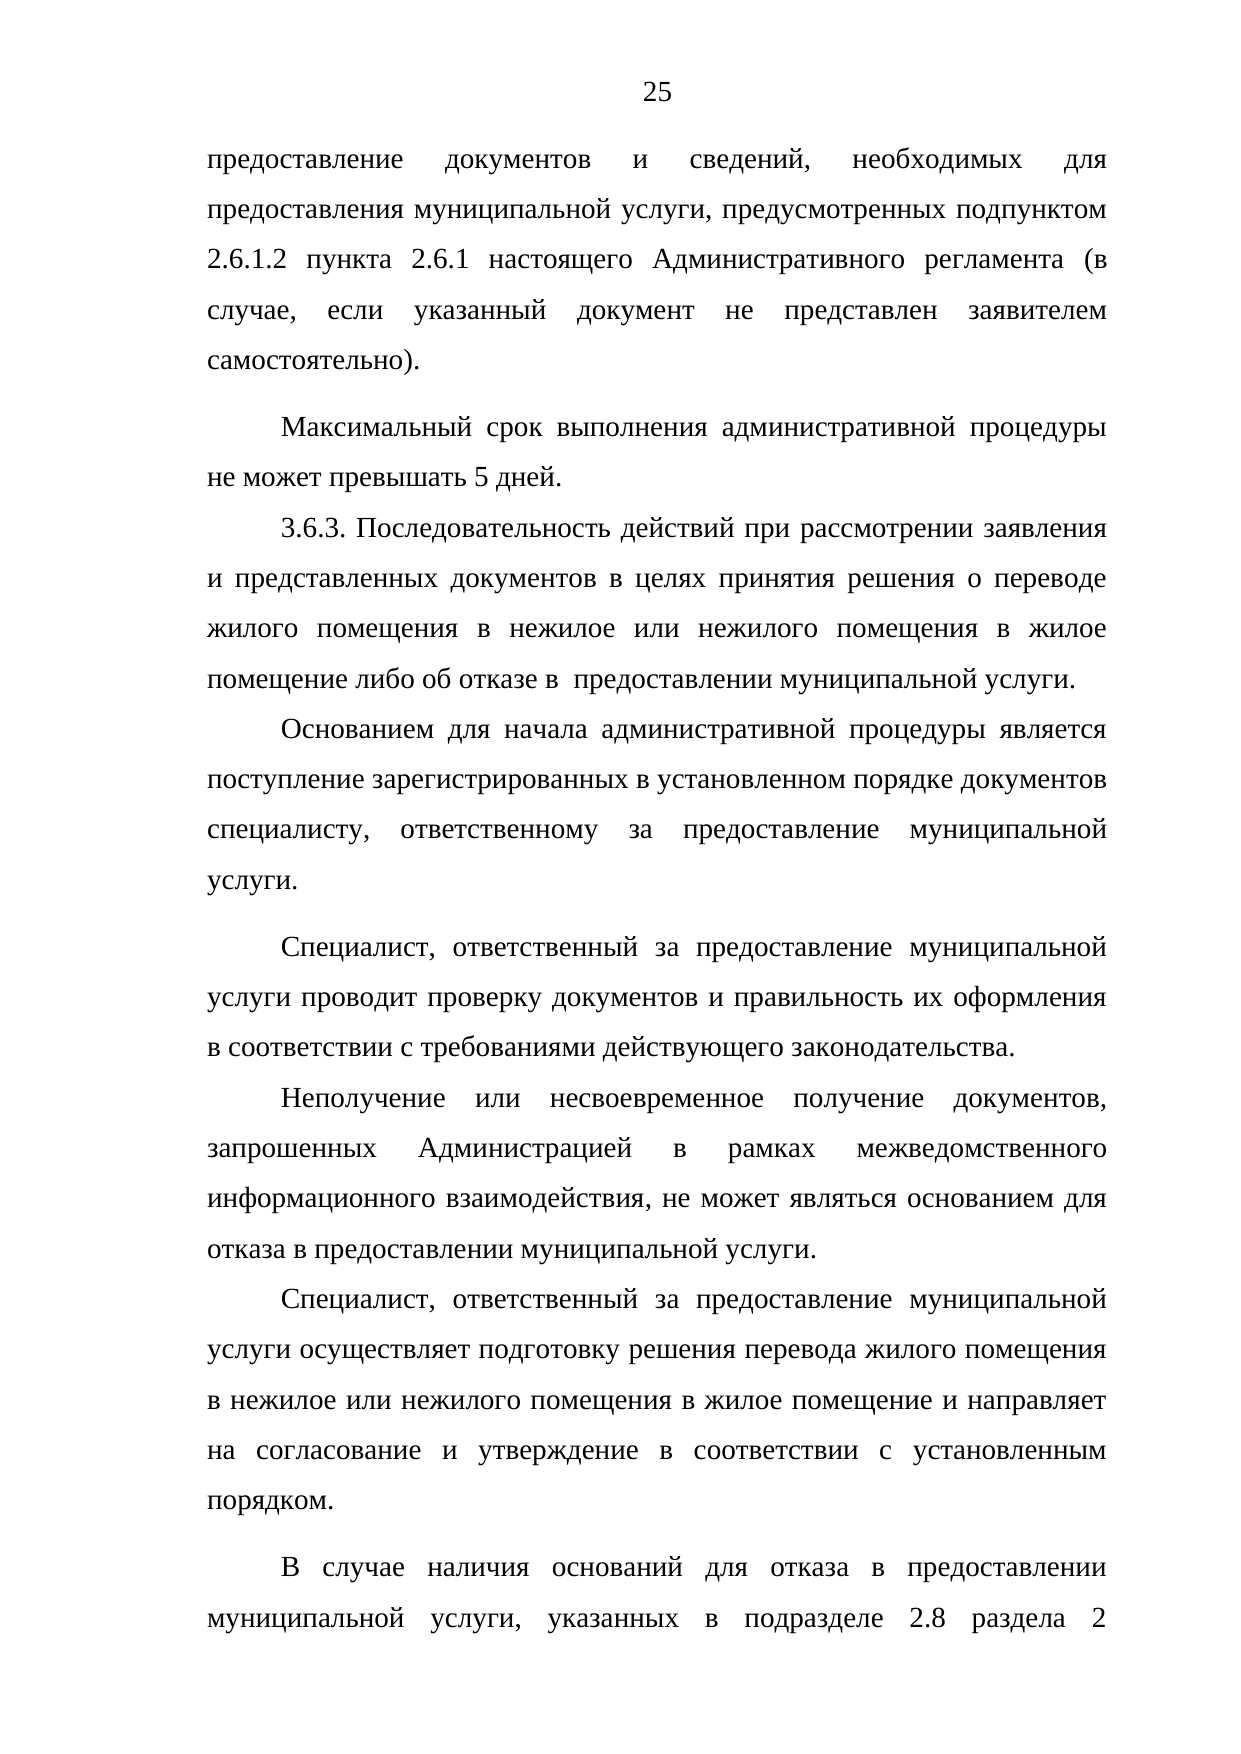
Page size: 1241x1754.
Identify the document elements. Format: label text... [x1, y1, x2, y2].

text 3.6.3. Последовательность действий при рассмотрении заявления и представленных документов в целях принятия решения о переводе жилого помещения в нежилое или нежилого помещения в жилое помещение либо об отказе в предоставлении муниципальной услуги. [207, 510, 1107, 694]
text Неполучение или несвоевременное получение документов, запрошенных Администрацией в рамках межведомственного информационного взаимодействия, не может являться основанием для отказа в предоставлении муниципальной услуги. [207, 1080, 1107, 1264]
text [207, 141, 1107, 376]
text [207, 1549, 1107, 1633]
text Основанием для начала административной процедуры является поступление зарегистрированных в установленном порядке документов специалисту, ответственному за предоставление муниципальной услуги. [207, 711, 1107, 896]
text Специалист, ответственный за предоставление муниципальной услуги проводит проверку документов и правильность их оформления в соответствии с требованиями действующего законодательства. [207, 929, 1107, 1063]
text Специалист, ответственный за предоставление муниципальной услуги осуществляет подготовку решения перевода жилого помещения в нежилое или нежилого помещения в жилое помещение и направляет на согласование и утверждение в соответствии с установленным порядком. [207, 1281, 1107, 1516]
text Максимальный срок выполнения административной процедуры не может превышать 5 дней. [207, 409, 1107, 493]
